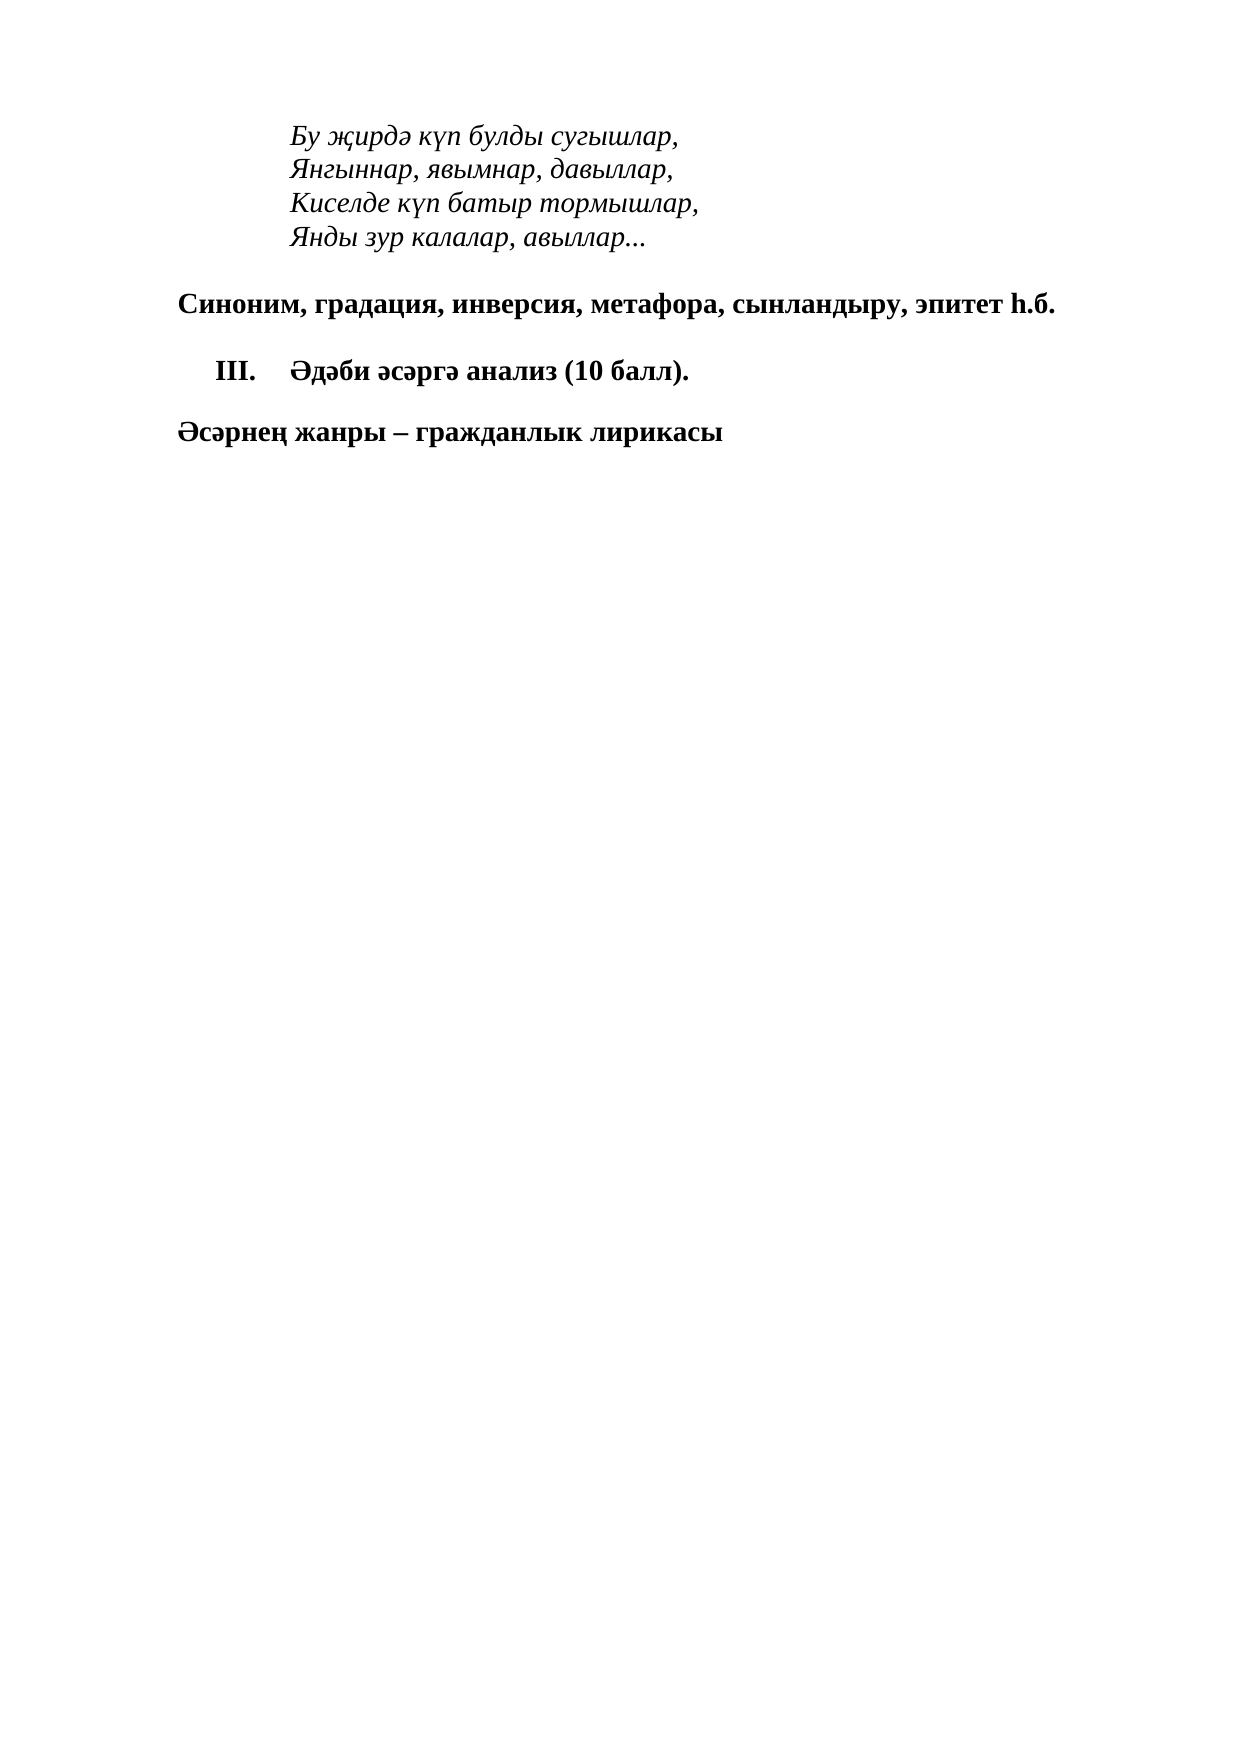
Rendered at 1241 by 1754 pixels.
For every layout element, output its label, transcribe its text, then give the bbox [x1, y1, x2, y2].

list Янды зур калалар, авыллар... [290, 219, 1152, 252]
list Янгыннар, явымнар, давыллар, [290, 152, 1152, 185]
list Әдәби әсәргә анализ (10 балл). [215, 353, 1152, 386]
text Әсәрнең жанры – гражданлык лирикасы [177, 414, 1152, 448]
text Синоним, градация, инверсия, метафора, сынландыру, эпитет һ.б. [177, 286, 1152, 319]
list Бу җирдә күп булды сугышлар, [290, 118, 1152, 152]
list Киселде күп батыр тормышлар, [290, 185, 1152, 219]
